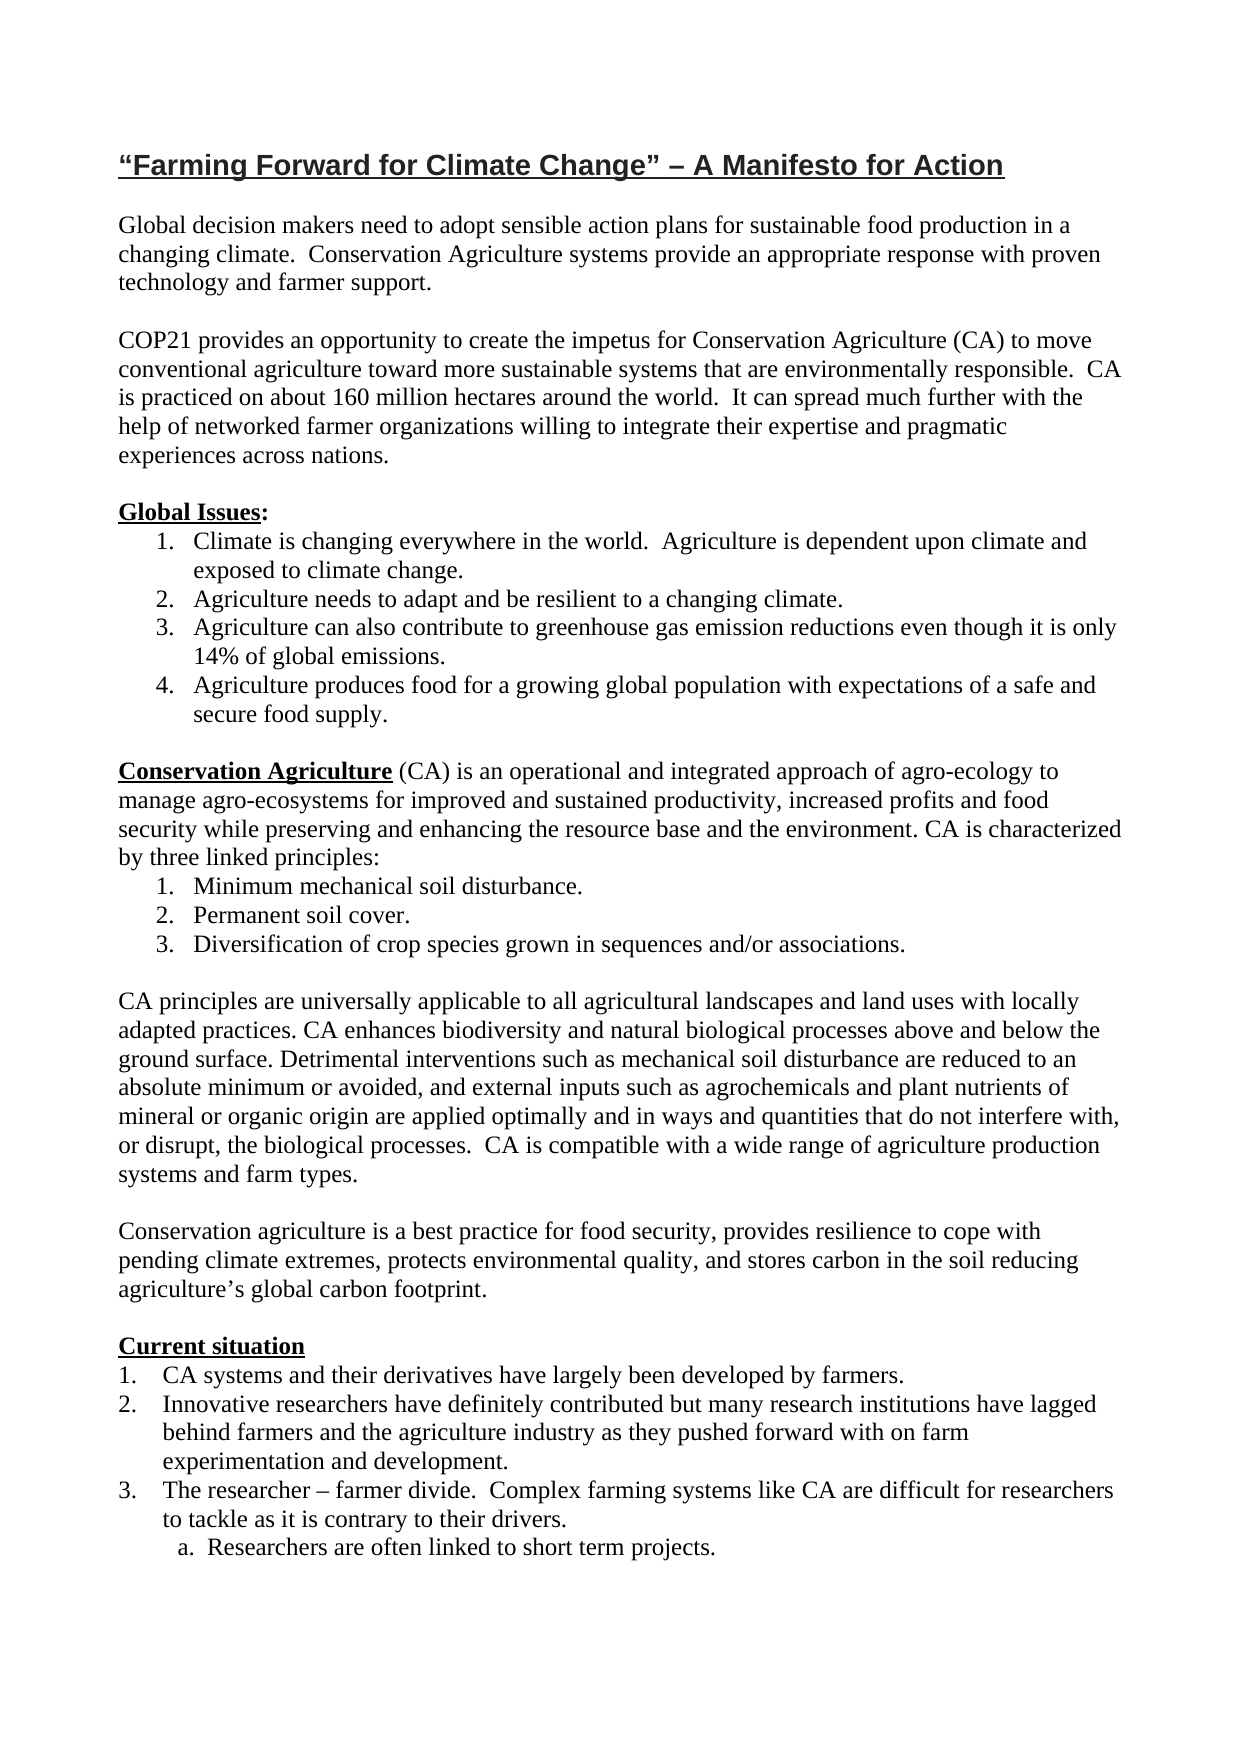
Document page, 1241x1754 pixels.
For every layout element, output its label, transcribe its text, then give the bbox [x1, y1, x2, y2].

text Global Issues: [118, 497, 1122, 526]
text Conservation Agriculture (CA) is an operational and integrated approach of agro-ecology to manage agro-ecosystems for improved and sustained productivity, increased profits and food security while preserving and enhancing the resource base and the environment. CA is characterized by three linked principles: [118, 756, 1122, 871]
text COP21 provides an opportunity to create the impetus for Conservation Agriculture (CA) to move conventional agriculture toward more sustainable systems that are environmentally responsible. CA is practiced on about 160 million hectares around the world. It can spread much further with the help of networked farmer organizations willing to integrate their expertise and pragmatic experiences across nations. [118, 325, 1122, 469]
text Global decision makers need to adopt sensible action plans for sustainable food production in a changing climate. Conservation Agriculture systems provide an appropriate response with proven technology and farmer support. [118, 210, 1122, 296]
list Permanent soil cover. [156, 900, 1122, 929]
list Diversification of crop species grown in sequences and/or associations. [156, 929, 1122, 957]
list Climate is changing everywhere in the world. Agriculture is dependent upon climate and exposed to climate change. [156, 526, 1122, 584]
list Agriculture needs to adapt and be resilient to a changing climate. [156, 584, 1122, 612]
text CA principles are universally applicable to all agricultural landscapes and land uses with locally adapted practices. CA enhances biodiversity and natural biological processes above and below the ground surface. Detrimental interventions such as mechanical soil disturbance are reduced to an absolute minimum or avoided, and external inputs such as agrochemicals and plant nutrients of mineral or organic origin are applied optimally and in ways and quantities that do not interfere with, or disrupt, the biological processes. CA is compatible with a wide range of agriculture production systems and farm types. [118, 986, 1122, 1187]
list Agriculture produces food for a growing global population with expectations of a safe and secure food supply. [156, 670, 1122, 727]
text Current situation [118, 1331, 1122, 1360]
list Innovative researchers have definitely contributed but many research institutions have lagged behind farmers and the agriculture industry as they pushed forward with on farm experimentation and development. [118, 1389, 1122, 1475]
text Conservation agriculture is a best practice for food security, provides resilience to cope with pending climate extremes, protects environmental quality, and stores carbon in the soil reducing agriculture’s global carbon footprint. [118, 1216, 1122, 1302]
list CA systems and their derivatives have largely been developed by farmers. [118, 1360, 1122, 1389]
list The researcher – farmer divide. Complex farming systems like CA are difficult for researchers to tackle as it is contrary to their drivers. [118, 1475, 1122, 1532]
list Minimum mechanical soil disturbance. [156, 871, 1122, 900]
list Researchers are often linked to short term projects. [177, 1532, 1122, 1561]
text “Farming Forward for Climate Change” – A Manifesto for Action [118, 148, 1122, 181]
list Agriculture can also contribute to greenhouse gas emission reductions even though it is only 14% of global emissions. [156, 612, 1122, 670]
